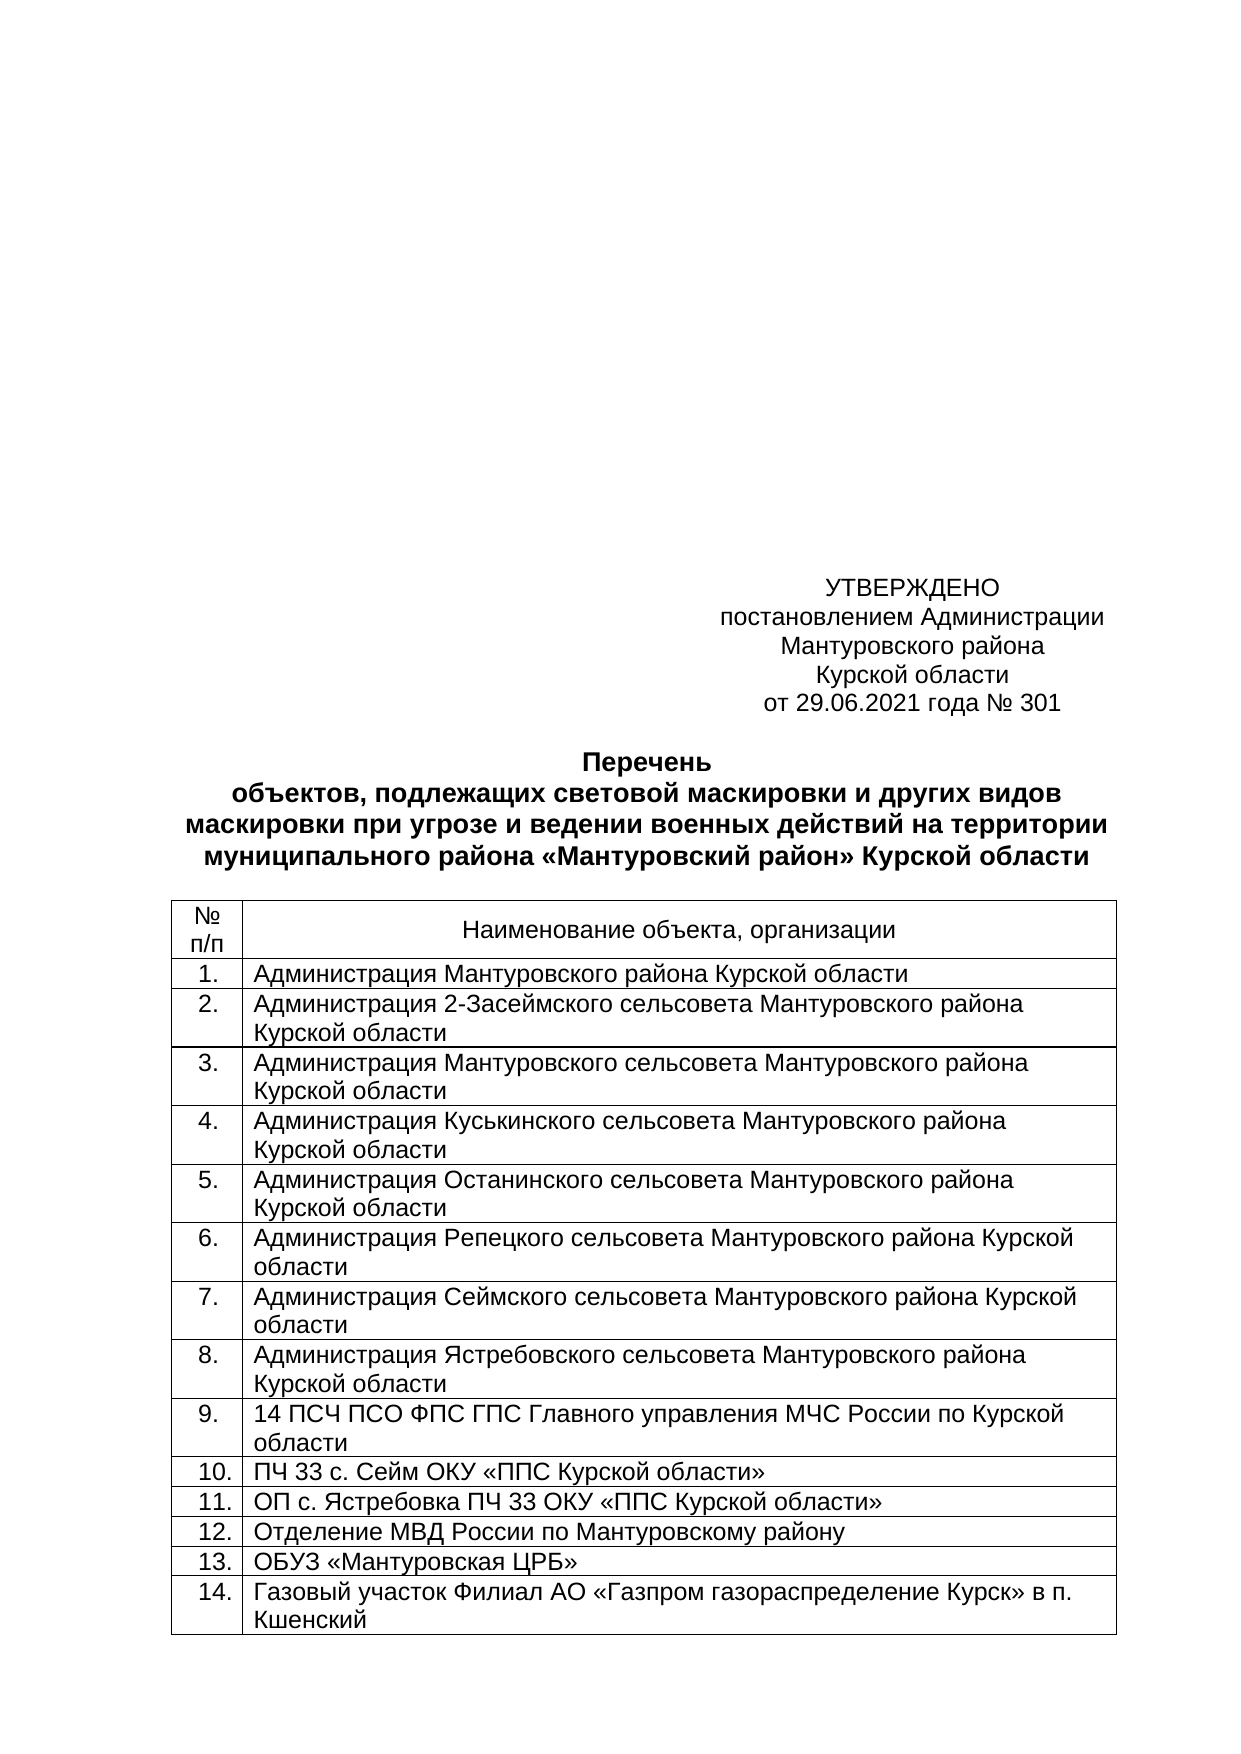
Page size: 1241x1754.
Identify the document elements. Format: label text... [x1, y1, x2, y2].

table_cell Администрация Ястребовского сельсовета Мантуровского района Курской области [243, 1340, 1116, 1398]
table_cell Администрация Мантуровского сельсовета Мантуровского района Курской области [243, 1048, 1116, 1105]
text УТВЕРЖДЕНО [714, 573, 1110, 602]
table_cell [172, 1165, 242, 1222]
table_cell ПЧ 33 с. Сейм ОКУ «ППС Курской области» [243, 1457, 1116, 1486]
table_cell Администрация Останинского сельсовета Мантуровского района Курской области [243, 1165, 1116, 1222]
table_header Наименование объекта, организации [243, 901, 1116, 958]
table_cell [172, 989, 242, 1046]
table_cell [172, 1399, 242, 1456]
table_cell Администрация Репецкого сельсовета Мантуровского района Курской области [243, 1223, 1116, 1281]
table_cell [172, 1547, 242, 1575]
text от 29.06.2021 года № 301 [714, 688, 1110, 717]
table_cell Администрация Мантуровского района Курской области [243, 959, 1116, 988]
text постановлением Администрации [714, 602, 1110, 631]
table_cell Администрация 2-Засеймского сельсовета Мантуровского района Курской области [243, 989, 1116, 1046]
table_cell [172, 1340, 242, 1398]
table_cell 14 ПСЧ ПСО ФПС ГПС Главного управления МЧС России по Курской области [243, 1399, 1116, 1456]
table_cell [172, 1106, 242, 1163]
table_cell ОП с. Ястребовка ПЧ 33 ОКУ «ППС Курской области» [243, 1487, 1116, 1516]
table_cell [172, 1457, 242, 1486]
table_cell [172, 1223, 242, 1281]
text Курской области [714, 659, 1110, 688]
table_header № п/п [172, 901, 242, 958]
table_cell Газовый участок Филиал АО «Газпром газораспределение Курск» в п. Кшенский [243, 1576, 1116, 1634]
table_cell Отделение МВД России по Мантуровскому району [243, 1517, 1116, 1546]
table_cell [172, 1282, 242, 1339]
table_cell Администрация Куськинского сельсовета Мантуровского района Курской области [243, 1106, 1116, 1163]
table_cell [172, 1576, 242, 1634]
table_cell ОБУЗ «Мантуровская ЦРБ» [243, 1547, 1116, 1575]
table_cell [172, 1517, 242, 1546]
table_cell [172, 1048, 242, 1105]
table_cell [172, 959, 242, 988]
table_cell [172, 1487, 242, 1516]
text Мантуровского района [714, 631, 1110, 659]
text объектов, подлежащих световой маскировки и других видов маскировки при угрозе и ведении военных действий на территории муниципального района «Мантуровский район» Курской области [183, 777, 1110, 871]
table_cell Администрация Сеймского сельсовета Мантуровского района Курской области [243, 1282, 1116, 1339]
text Перечень [183, 746, 1110, 777]
